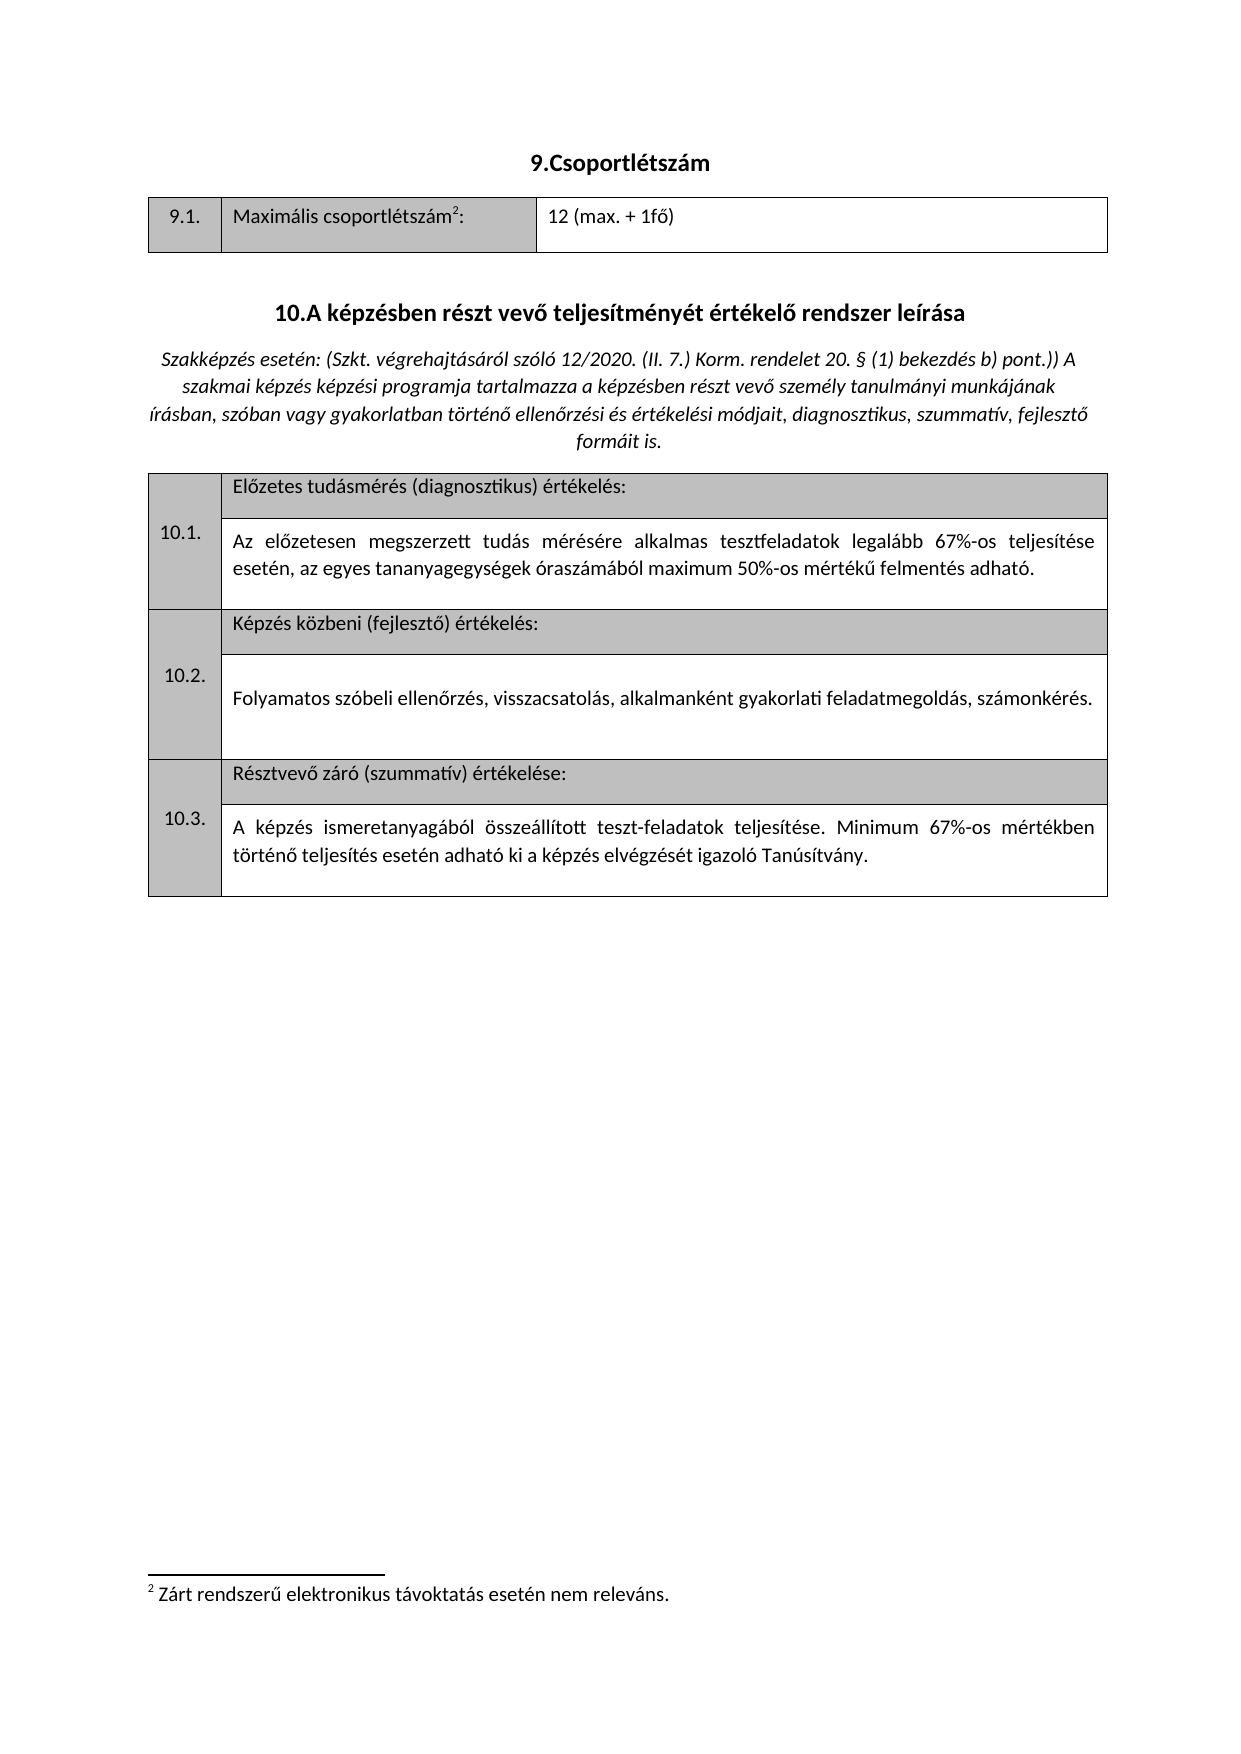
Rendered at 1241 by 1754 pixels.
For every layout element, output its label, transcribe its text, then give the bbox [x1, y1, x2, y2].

table_cell 10.2. [149, 610, 221, 759]
table_header Maximális csoportlétszám: [222, 198, 536, 252]
table_cell Folyamatos szóbeli ellenőrzés, visszacsatolás, alkalmanként gyakorlati feladatmegoldás, számonkérés. [222, 655, 1107, 759]
table_header Előzetes tudásmérés (diagnosztikus) értékelés: [222, 474, 1107, 518]
table_cell Résztvevő záró (szummatív) értékelése: [222, 760, 1107, 804]
table_cell A képzés ismeretanyagából összeállított teszt-feladatok teljesítése. Minimum 67%-os mértékben történő teljesítés esetén adható ki a képzés elvégzését igazoló Tanúsítvány. [222, 805, 1107, 896]
table_cell 10.3. [149, 760, 221, 896]
table_cell Az előzetesen megszerzett tudás mérésére alkalmas tesztfeladatok legalább 67%-os teljesítése esetén, az egyes tananyagegységek óraszámából maximum 50%-os mértékű felmentés adható. [222, 519, 1107, 609]
table_header 10.1. [149, 474, 221, 609]
text Szakképzés esetén: (Szkt. végrehajtásáról szóló 12/2020. (II. 7.) Korm. rendelet 20. § (1) bekezdés b) pont.)) A szakmai képzés képzési programja tartalmazza a képzésben részt vevő személy tanulmányi munkájának írásban, szóban vagy gyakorlatban történő ellenőrzési és értékelési módjait, diagnosztikus, szummatív, fejlesztő formáit is. [148, 346, 1093, 454]
text 9.Csoportlétszám [148, 148, 1093, 178]
table_header 9.1. [149, 198, 221, 252]
text 10.A képzésben részt vevő teljesítményét értékelő rendszer leírása [148, 297, 1093, 327]
table_header 12 (max. + 1fő) [537, 198, 1107, 252]
table_cell Képzés közbeni (fejlesztő) értékelés: [222, 610, 1107, 654]
